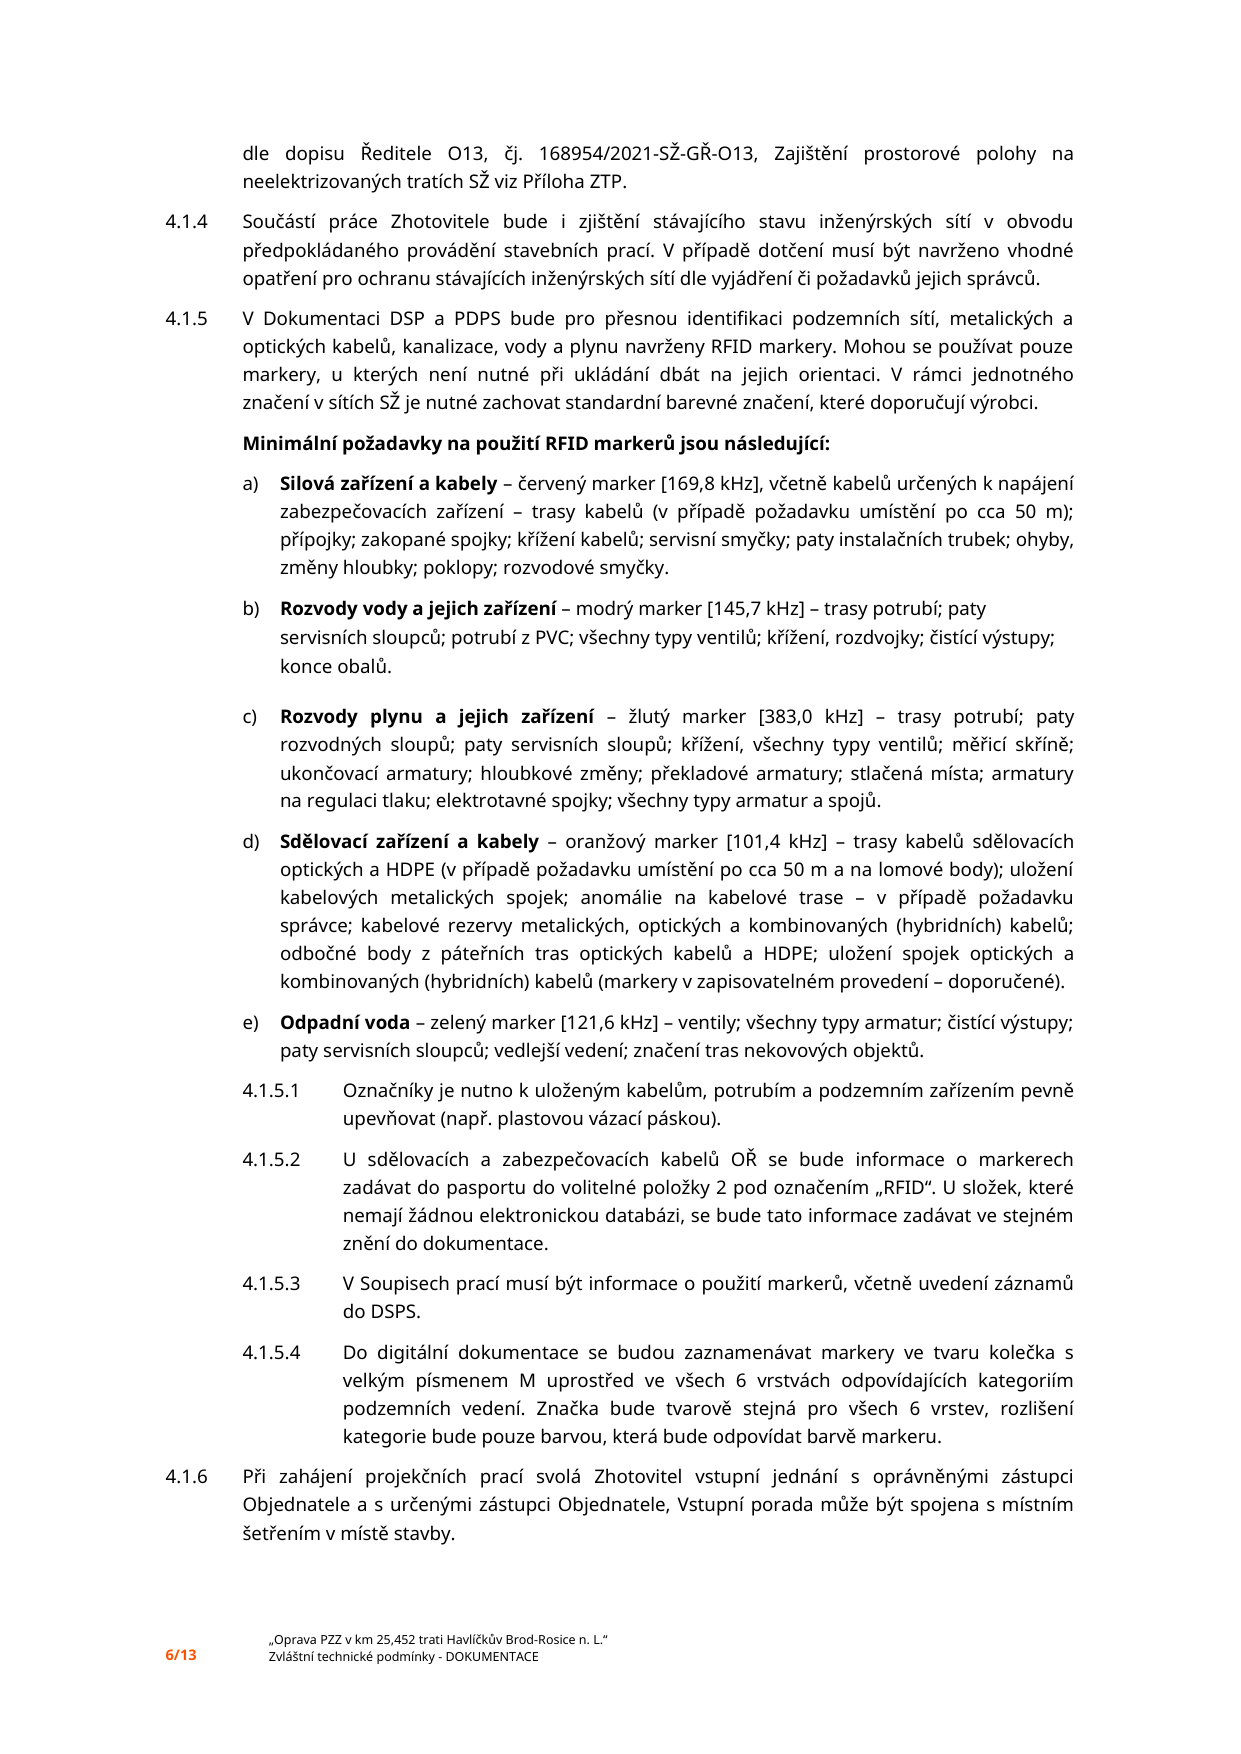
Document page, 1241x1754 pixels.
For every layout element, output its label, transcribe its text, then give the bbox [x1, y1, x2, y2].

text V Soupisech prací musí být informace o použití markerů, včetně uvedení záznamů do DSPS. [242, 1271, 1075, 1324]
text Součástí práce Zhotovitele bude i zjištění stávajícího stavu inženýrských sítí v obvodu předpokládaného provádění stavebních prací. V případě dotčení musí být navrženo vhodné opatření pro ochranu stávajících inženýrských sítí dle vyjádření či požadavků jejich správců. [165, 209, 1075, 290]
list Odpadní voda – zelený marker [121,6 kHz] – ventily; všechny typy armatur; čistící výstupy; paty servisních sloupců; vedlejší vedení; značení tras nekovových objektů. [242, 1009, 1075, 1062]
text Označníky je nutno k uloženým kabelům, potrubím a podzemním zařízením pevně upevňovat (např. plastovou vázací páskou). [242, 1077, 1075, 1131]
list Rozvody vody a jejich zařízení – modrý marker [145,7 kHz] – trasy potrubí; paty servisních sloupců; potrubí z PVC; všechny typy ventilů; křížení, rozdvojky; čistící výstupy; konce obalů. [242, 595, 1075, 679]
text V Dokumentaci DSP a PDPS bude pro přesnou identifikaci podzemních sítí, metalických a optických kabelů, kanalizace, vody a plynu navrženy RFID markery. Mohou se používat pouze markery, u kterých není nutné při ukládání dbát na jejich orientaci. V rámci jednotného značení v sítích SŽ je nutné zachovat standardní barevné značení, které doporučují výrobci. [165, 305, 1075, 415]
list Minimální požadavky na použití RFID markerů jsou následující: [242, 430, 1075, 456]
text U sdělovacích a zabezpečovacích kabelů OŘ se bude informace o markerech zadávat do pasportu do volitelné položky 2 pod označením „RFID“. U složek, které nemají žádnou elektronickou databázi, se bude tato informace zadávat ve stejném znění do dokumentace. [242, 1146, 1075, 1256]
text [165, 140, 1075, 194]
list Silová zařízení a kabely – červený marker [169,8 kHz], včetně kabelů určených k napájení zabezpečovacích zařízení – trasy kabelů (v případě požadavku umístění po cca 50 m); přípojky; zakopané spojky; křížení kabelů; servisní smyčky; paty instalačních trubek; ohyby, změny hloubky; poklopy; rozvodové smyčky. [242, 471, 1075, 580]
list Rozvody plynu a jejich zařízení – žlutý marker [383,0 kHz] – trasy potrubí; paty rozvodných sloupů; paty servisních sloupů; křížení, všechny typy ventilů; měřicí skříně; ukončovací armatury; hloubkové změny; překladové armatury; stlačená místa; armatury na regulaci tlaku; elektrotavné spojky; všechny typy armatur a spojů. [242, 704, 1075, 813]
text Při zahájení projekčních prací svolá Zhotovitel vstupní jednání s oprávněnými zástupci Objednatele a s určenými zástupci Objednatele, Vstupní porada může být spojena s místním šetřením v místě stavby. [165, 1464, 1075, 1545]
text Do digitální dokumentace se budou zaznamenávat markery ve tvaru kolečka s velkým písmenem M uprostřed ve všech 6 vrstvách odpovídajících kategoriím podzemních vedení. Značka bude tvarově stejná pro všech 6 vrstev, rozlišení kategorie bude pouze barvou, která bude odpovídat barvě markeru. [242, 1339, 1075, 1449]
list Sdělovací zařízení a kabely – oranžový marker [101,4 kHz] – trasy kabelů sdělovacích optických a HDPE (v případě požadavku umístění po cca 50 m a na lomové body); uložení kabelových metalických spojek; anomálie na kabelové trase – v případě požadavku správce; kabelové rezervy metalických, optických a kombinovaných (hybridních) kabelů; odbočné body z páteřních tras optických kabelů a HDPE; uložení spojek optických a kombinovaných (hybridních) kabelů (markery v zapisovatelném provedení – doporučené). [242, 828, 1075, 994]
